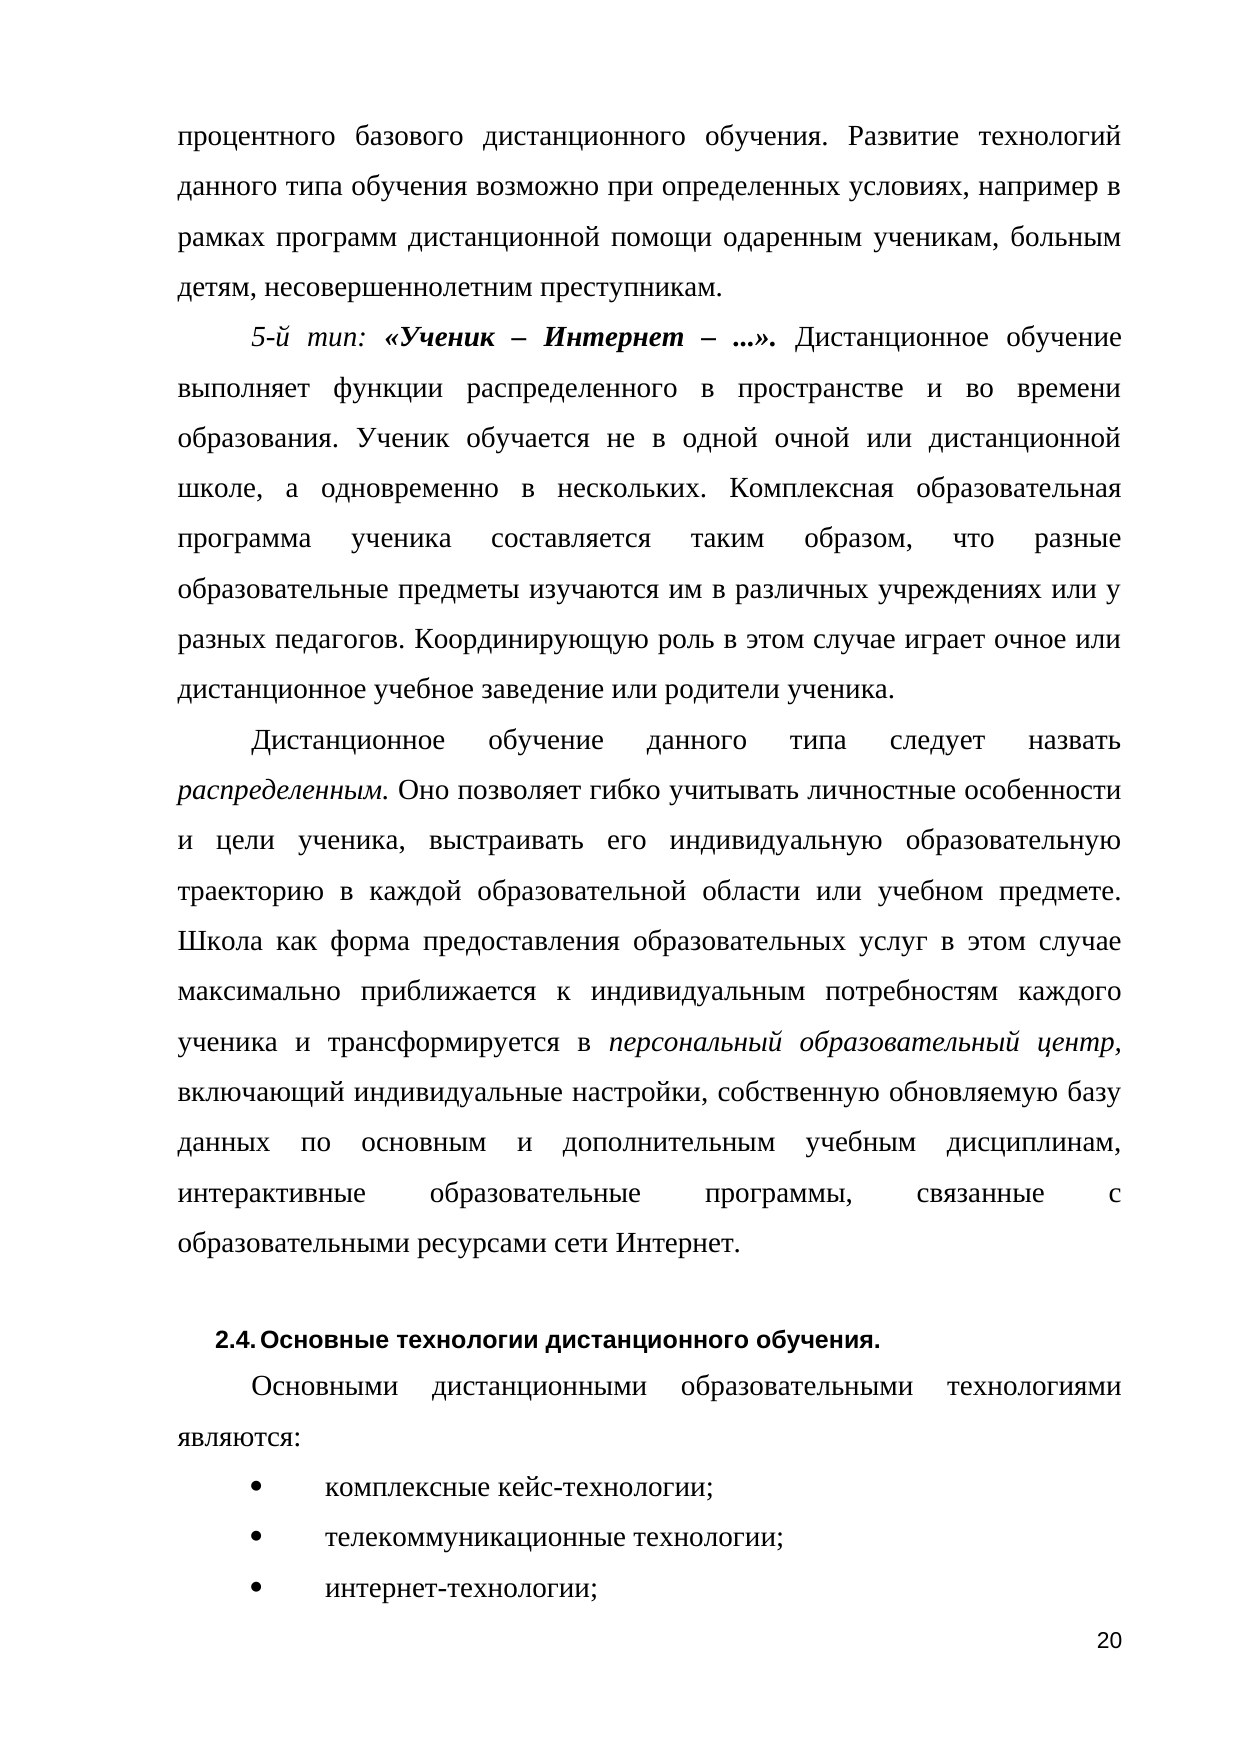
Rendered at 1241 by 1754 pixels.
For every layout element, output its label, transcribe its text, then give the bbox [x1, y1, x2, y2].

subtitle Основные технологии дистанционного обучения. [215, 1325, 1122, 1354]
text 5-й тип: «Ученик – Интернет – ...». Дистанционное обучение выполняет функции распределенного в пространстве и во времени образования. Ученик обучается не в одной очной или дистанционной школе, а одновременно в нескольких. Комплексная образовательная программа ученика составляется таким образом, что разные образовательные предметы изучаются им в различных учреждениях или у разных педагогов. Координирующую роль в этом случае играет очное или дистанционное учебное заведение или родители ученика. [177, 319, 1122, 705]
text Основными дистанционными образовательными технологиями являются: [177, 1368, 1122, 1452]
text Дистанционное обучение данного типа следует назвать распределенным. Оно позволяет гибко учитывать личностные особенности и цели ученика, выстраивать его индивидуальную образовательную траекторию в каждой образовательной области или учебном предмете. Школа как форма предоставления образовательных услуг в этом случае максимально приближается к индивидуальным потребностям каждого ученика и трансформируется в персональный образовательный центр, включающий индивидуальные настройки, собственную обновляемую базу данных по основным и дополнительным учебным дисциплинам, интерактивные образовательные программы, связанные с образовательными ресурсами сети Интернет. [177, 722, 1122, 1258]
list телекоммуникационные технологии; [177, 1519, 1122, 1553]
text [177, 118, 1122, 303]
list интернет-технологии; [177, 1570, 1122, 1603]
list комплексные кейс-технологии; [177, 1469, 1122, 1503]
